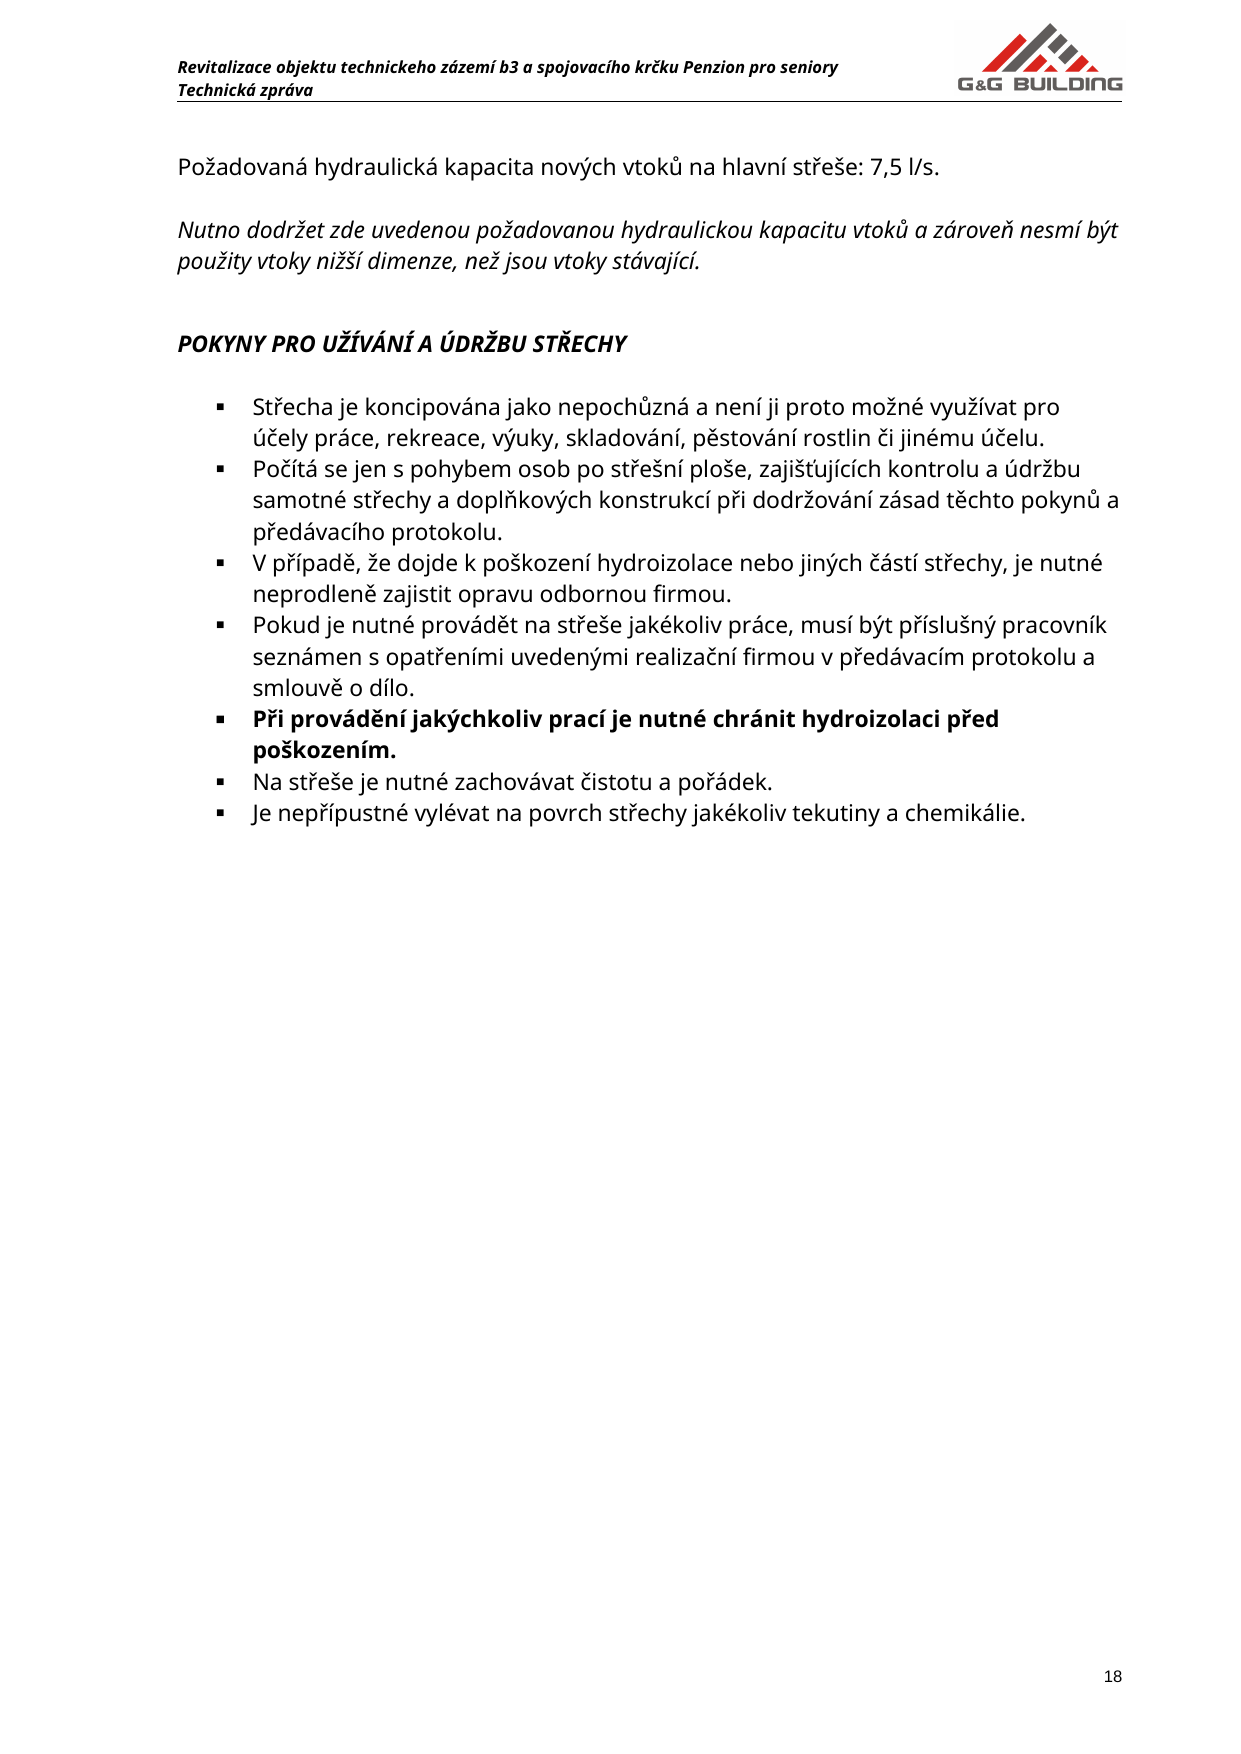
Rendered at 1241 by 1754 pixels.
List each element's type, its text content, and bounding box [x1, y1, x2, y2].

text Nutno dodržet zde uvedenou požadovanou hydraulickou kapacitu vtoků a zároveň nesmí být použity vtoky nižší dimenze, než jsou vtoky stávající. [177, 213, 1122, 276]
list Pokud je nutné provádět na střeše jakékoliv práce, musí být příslušný pracovník seznámen s opatřeními uvedenými realizační firmou v předávacím protokolu a smlouvě o dílo. [215, 609, 1122, 703]
list Při provádění jakýchkoliv prací je nutné chránit hydroizolaci před poškozením. [215, 703, 1122, 766]
picture [954, 20, 1127, 96]
list Počítá se jen s pohybem osob po střešní ploše, zajišťujících kontrolu a údržbu samotné střechy a doplňkových konstrukcí při dodržování zásad těchto pokynů a předávacího protokolu. [215, 453, 1122, 547]
list Střecha je koncipována jako nepochůzná a není ji proto možné využívat pro účely práce, rekreace, výuky, skladování, pěstování rostlin či jinému účelu. [215, 391, 1122, 453]
list Je nepřípustné vylévat na povrch střechy jakékoliv tekutiny a chemikálie. [215, 797, 1122, 828]
text Požadovaná hydraulická kapacita nových vtoků na hlavní střeše: 7,5 l/s. [177, 151, 1122, 182]
list Na střeše je nutné zachovávat čistotu a pořádek. [215, 766, 1122, 797]
text POKYNY PRO UŽÍVÁNÍ A ÚDRŽBU STŘECHY [177, 328, 1122, 359]
list V případě, že dojde k poškození hydroizolace nebo jiných částí střechy, je nutné neprodleně zajistit opravu odbornou firmou. [215, 547, 1122, 609]
